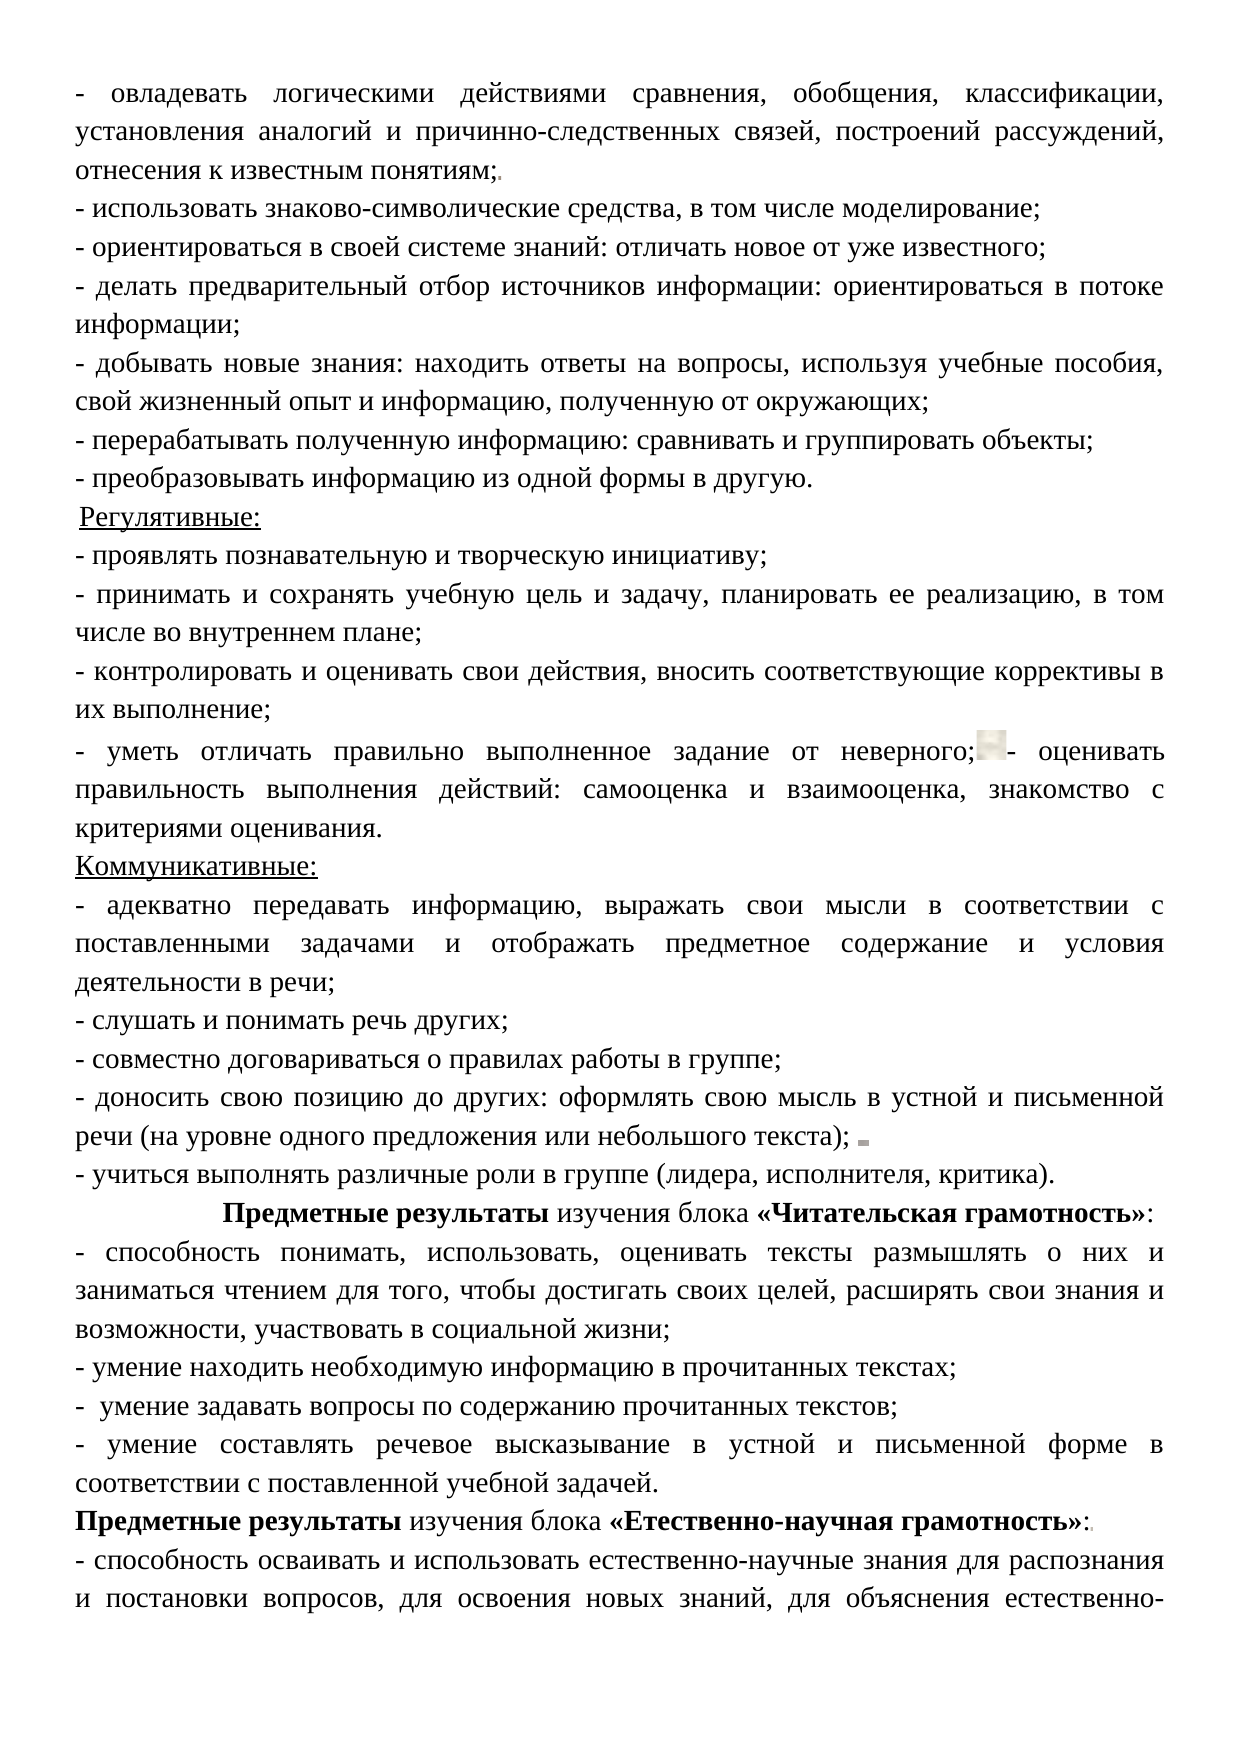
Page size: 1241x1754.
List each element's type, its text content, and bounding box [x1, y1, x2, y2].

text - способность понимать, использовать, оценивать тексты размышлять о них и заниматься чтением для того, чтобы достигать своих целей, расширять свои знания и возможности, участвовать в социальной жизни; [75, 1234, 1165, 1344]
text - умение находить необходимую информацию в прочитанных текстах; [75, 1349, 1165, 1383]
text - проявлять познавательную и творческую инициативу; [75, 537, 1165, 571]
text - совместно договариваться о правилах работы в группе; [75, 1041, 1165, 1074]
text - делать предварительный отбор источников информации: ориентироваться в потоке информации; [75, 268, 1165, 340]
text Предметные результаты изучения блока «Читательская грамотность»: [75, 1195, 1164, 1229]
text - преобразовывать информацию из одной формы в другую. [75, 460, 1165, 494]
text - умение задавать вопросы по содержанию прочитанных текстов; [75, 1388, 1165, 1421]
text Регулятивные: [79, 499, 1165, 532]
text - контролировать и оценивать свои действия, вносить соответствующие коррективы в их выполнение; [75, 653, 1165, 725]
text - слушать и понимать речь других; [75, 1002, 1165, 1036]
text - ориентироваться в своей системе знаний: отличать новое от уже известного; [75, 229, 1165, 263]
picture [858, 1140, 869, 1146]
text - овладевать логическими действиями сравнения, обобщения, классификации, установления аналогий и причинно-следственных связей, построений рассуждений, отнесения к известным понятиям; [75, 75, 1165, 186]
text - адекватно передавать информацию, выражать свои мысли в соответствии с поставленными задачами и отображать предметное содержание и условия деятельности в речи; [75, 887, 1165, 997]
text - доносить свою позицию до других: оформлять свою мысль в устной и письменной речи (на уровне одного предложения или небольшого текста); [75, 1079, 1165, 1152]
text - перерабатывать полученную информацию: сравнивать и группировать объекты; [75, 422, 1165, 455]
text - добывать новые знания: находить ответы на вопросы, используя учебные пособия, свой жизненный опыт и информацию, полученную от окружающих; [75, 345, 1165, 417]
text Коммуникативные: [75, 848, 1165, 882]
text - учиться выполнять различные роли в группе (лидера, исполнителя, критика). [75, 1157, 1165, 1190]
picture [976, 730, 1007, 760]
text - принимать и сохранять учебную цель и задачу, планировать ее реализацию, в том числе во внутреннем плане; [75, 576, 1165, 648]
text - использовать знаково-символические средства, в том числе моделирование; [75, 191, 1164, 224]
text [75, 1542, 1165, 1614]
text - умение составлять речевое высказывание в устной и письменной форме в соответствии с поставленной учебной задачей. [75, 1426, 1165, 1498]
text Предметные результаты изучения блока «Етественно-научная грамотность»: [75, 1503, 1165, 1537]
text - уметь отличать правильно выполненное задание от неверного;- оценивать правильность выполнения действий: самооценка и взаимооценка, знакомство с критериями оценивания. [75, 730, 1165, 843]
